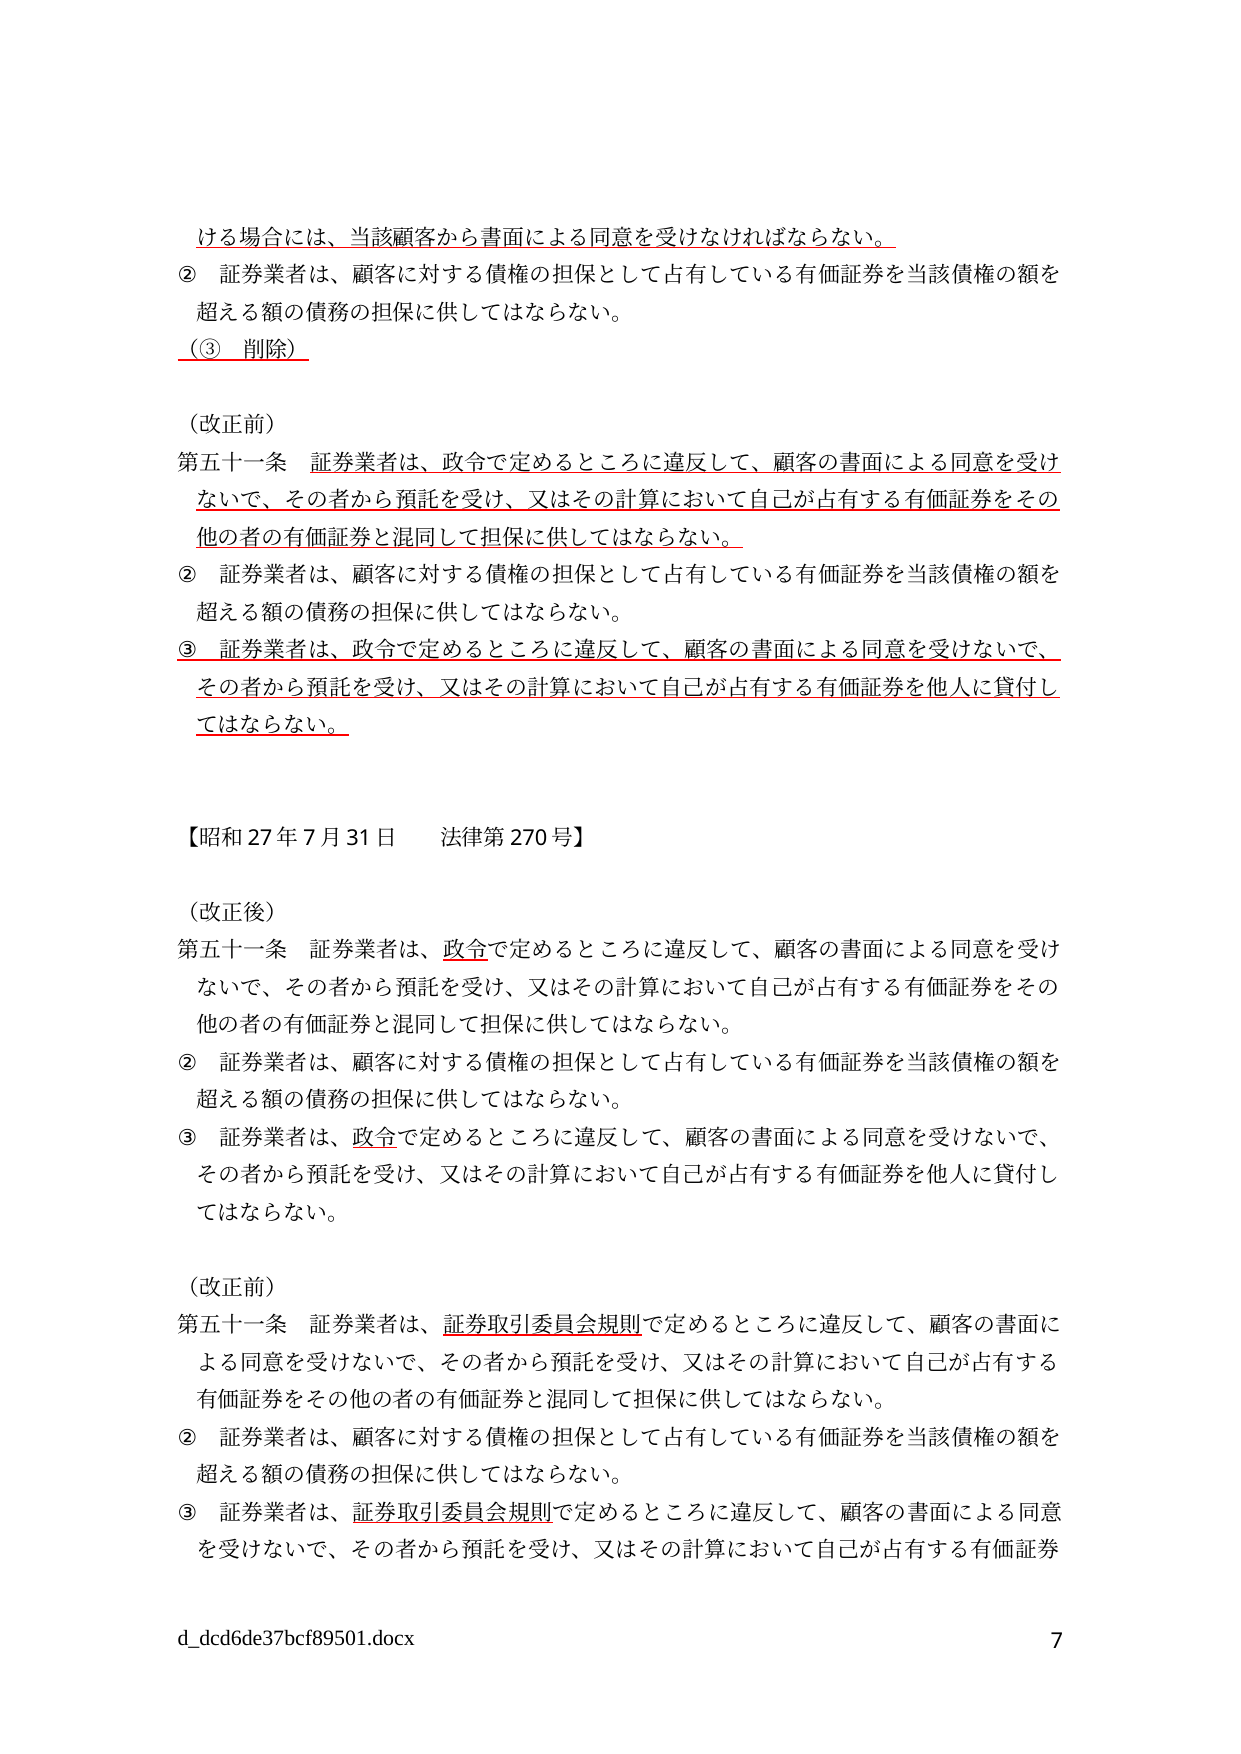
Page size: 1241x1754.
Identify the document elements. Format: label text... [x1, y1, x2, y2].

text ② 証券業者は、顧客に対する債権の担保として占有している有価証券を当該債権の額を超える額の債務の担保に供してはならない。 [177, 1042, 1063, 1117]
text ② 証券業者は、顧客に対する債権の担保として占有している有価証券を当該債権の額を超える額の債務の担保に供してはならない。 [177, 254, 1063, 329]
text ② 証券業者は、顧客に対する債権の担保として占有している有価証券を当該債権の額を超える額の債務の担保に供してはならない。 [177, 554, 1063, 629]
text 第五十一条 証券業者は、政令で定めるところに違反して、顧客の書面による同意を受けないで、その者から預託を受け、又はその計算において自己が占有する有価証券をその他の者の有価証券と混同して担保に供してはならない。 [177, 442, 1063, 554]
text 第五十一条 証券業者は、証券取引委員会規則で定めるところに違反して、顧客の書面による同意を受けないで、その者から預託を受け、又はその計算において自己が占有する有価証券をその他の者の有価証券と混同して担保に供してはならない。 [177, 1304, 1063, 1417]
text ③ 証券業者は、政令で定めるところに違反して、顧客の書面による同意を受けないで、その者から預託を受け、又はその計算において自己が占有する有価証券を他人に貸付してはならない。 [177, 1117, 1063, 1229]
text （改正前） [177, 404, 1063, 442]
text （③ 削除） [177, 329, 1063, 367]
text 【昭和27年7月31日 法律第270号】 [177, 817, 1063, 854]
text ② 証券業者は、顧客に対する債権の担保として占有している有価証券を当該債権の額を超える額の債務の担保に供してはならない。 [177, 1417, 1063, 1492]
text ③ 証券業者は、政令で定めるところに違反して、顧客の書面による同意を受けないで、その者から預託を受け、又はその計算において自己が占有する有価証券を他人に貸付してはならない。 [177, 629, 1063, 742]
text （改正後） [177, 892, 1063, 929]
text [177, 217, 1063, 254]
text （改正前） [177, 1267, 1063, 1304]
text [177, 1492, 1063, 1567]
text 第五十一条 証券業者は、政令で定めるところに違反して、顧客の書面による同意を受けないで、その者から預託を受け、又はその計算において自己が占有する有価証券をその他の者の有価証券と混同して担保に供してはならない。 [177, 929, 1063, 1042]
